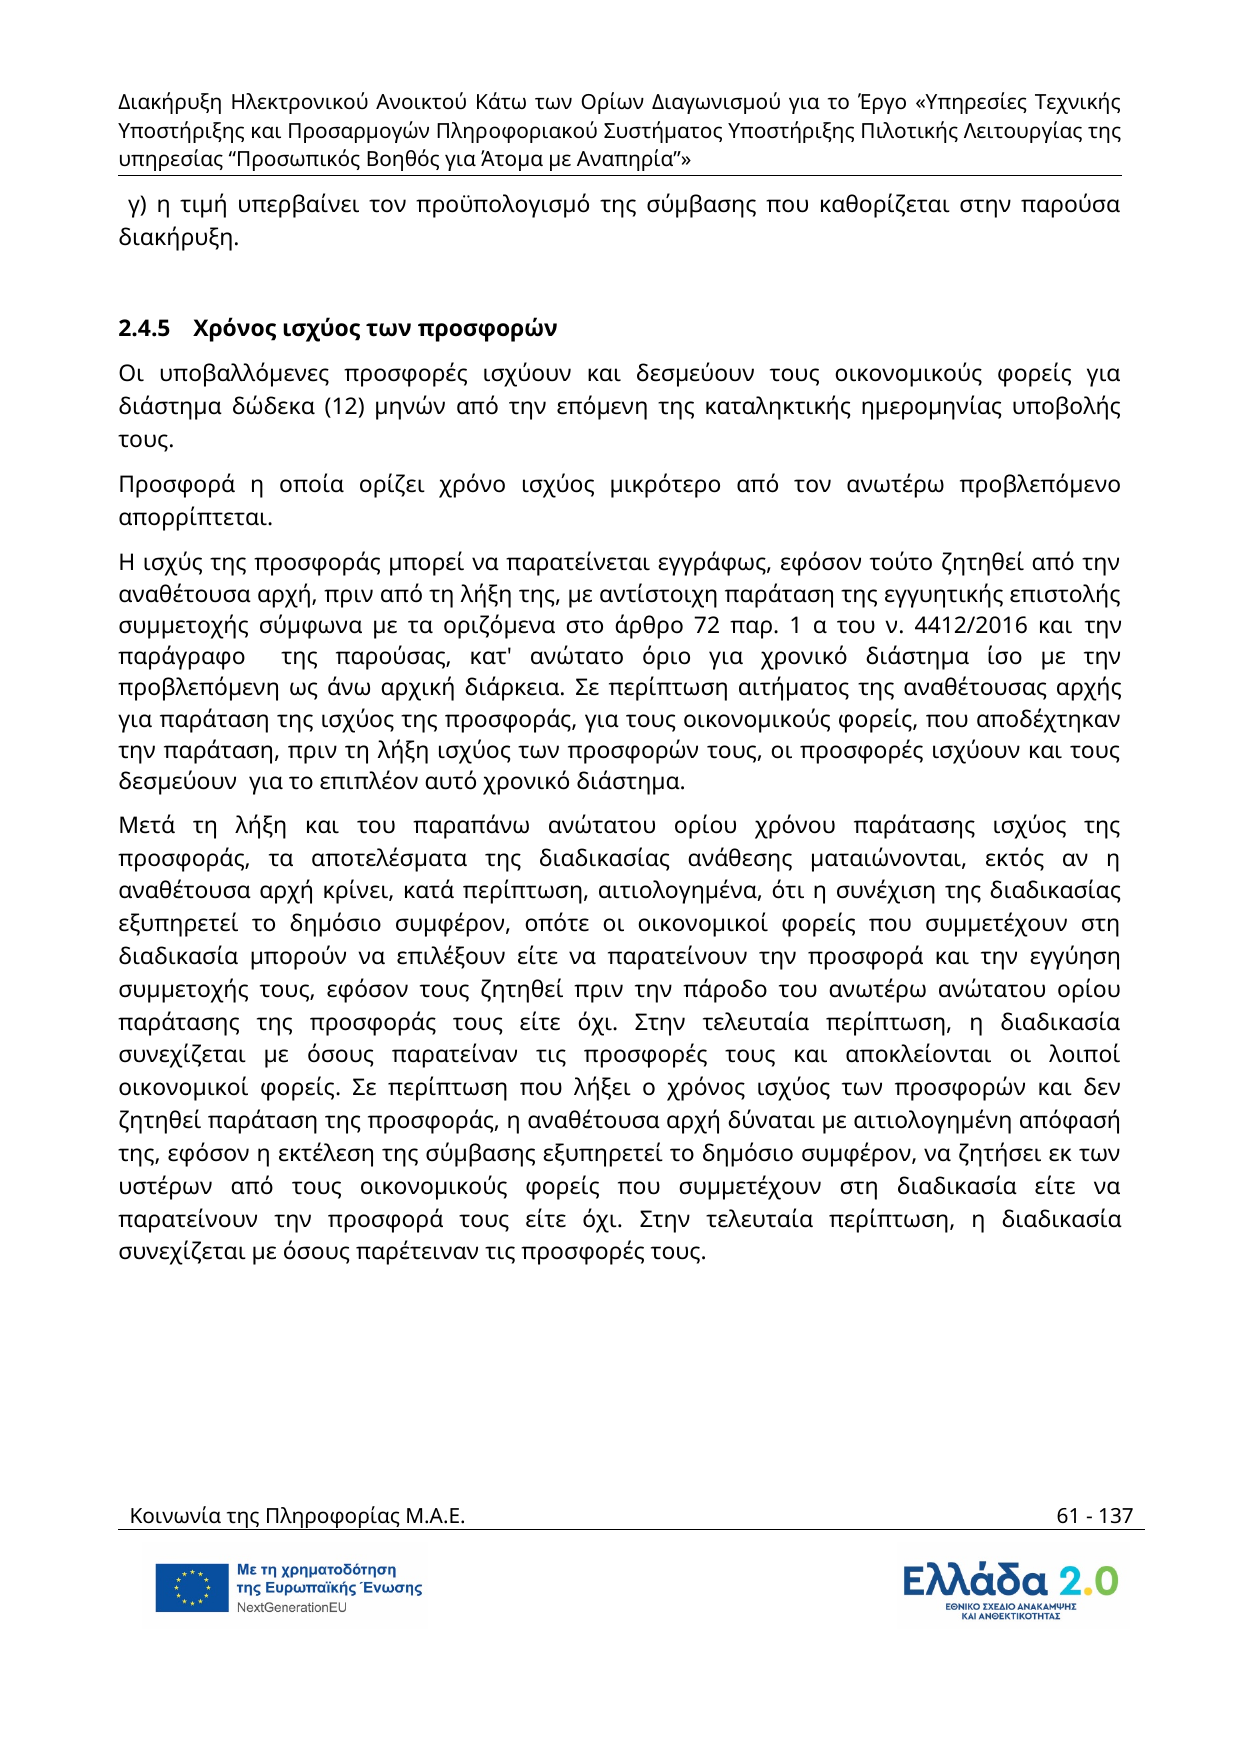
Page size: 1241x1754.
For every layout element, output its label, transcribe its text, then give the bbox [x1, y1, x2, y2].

text Οι υποβαλλόμενες προσφορές ισχύουν και δεσμεύουν τους οικονομικούς φορείς για διάστημα δώδεκα (12) μηνών από την επόμενη της καταληκτικής ημερομηνίας υποβολής τους. [118, 357, 1122, 454]
text Η ισχύς της προσφοράς μπορεί να παρατείνεται εγγράφως, εφόσον τούτο ζητηθεί από την αναθέτουσα αρχή, πριν από τη λήξη της, με αντίστοιχη παράταση της εγγυητικής επιστολής συμμετοχής σύμφωνα με τα οριζόμενα στο άρθρο 72 παρ. 1 α του ν. 4412/2016 και την παράγραφο ‎0 της παρούσας, κατ' ανώτατο όριο για χρονικό διάστημα ίσο με την προβλεπόμενη ως άνω αρχική διάρκεια. Σε περίπτωση αιτήματος της αναθέτουσας αρχής για παράταση της ισχύος της προσφοράς, για τους οικονομικούς φορείς, που αποδέχτηκαν την παράταση, πριν τη λήξη ισχύος των προσφορών τους, οι προσφορές ισχύουν και τους δεσμεύουν για το επιπλέον αυτό χρονικό διάστημα. [118, 546, 1122, 796]
subtitle Χρόνος ισχύος των προσφορών [118, 312, 1122, 343]
text γ) η τιμή υπερβαίνει τον προϋπολογισμό της σύμβασης που καθορίζεται στην παρούσα διακήρυξη. [118, 188, 1122, 252]
text Προσφορά η οποία ορίζει χρόνο ισχύος μικρότερο από τον ανωτέρω προβλεπόμενο απορρίπτεται. [118, 468, 1122, 532]
text Μετά τη λήξη και του παραπάνω ανώτατου ορίου χρόνου παράτασης ισχύος της προσφοράς, τα αποτελέσματα της διαδικασίας ανάθεσης ματαιώνονται, εκτός αν η αναθέτουσα αρχή κρίνει, κατά περίπτωση, αιτιολογημένα, ότι η συνέχιση της διαδικασίας εξυπηρετεί το δημόσιο συμφέρον, οπότε οι οικονομικοί φορείς που συμμετέχουν στη διαδικασία μπορούν να επιλέξουν είτε να παρατείνουν την προσφορά και την εγγύηση συμμετοχής τους, εφόσον τους ζητηθεί πριν την πάροδο του ανωτέρω ανώτατου ορίου παράτασης της προσφοράς τους είτε όχι. Στην τελευταία περίπτωση, η διαδικασία συνεχίζεται με όσους παρατείναν τις προσφορές τους και αποκλείονται οι λοιποί οικονομικοί φορείς. Σε περίπτωση που λήξει ο χρόνος ισχύος των προσφορών και δεν ζητηθεί παράταση της προσφοράς, η αναθέτουσα αρχή δύναται με αιτιολογημένη απόφασή της, εφόσον η εκτέλεση της σύμβασης εξυπηρετεί το δημόσιο συμφέρον, να ζητήσει εκ των υστέρων από τους οικονομικούς φορείς που συμμετέχουν στη διαδικασία είτε να παρατείνουν την προσφορά τους είτε όχι. Στην τελευταία περίπτωση, η διαδικασία συνεχίζεται με όσους παρέτειναν τις προσφορές τους. [118, 809, 1122, 1267]
